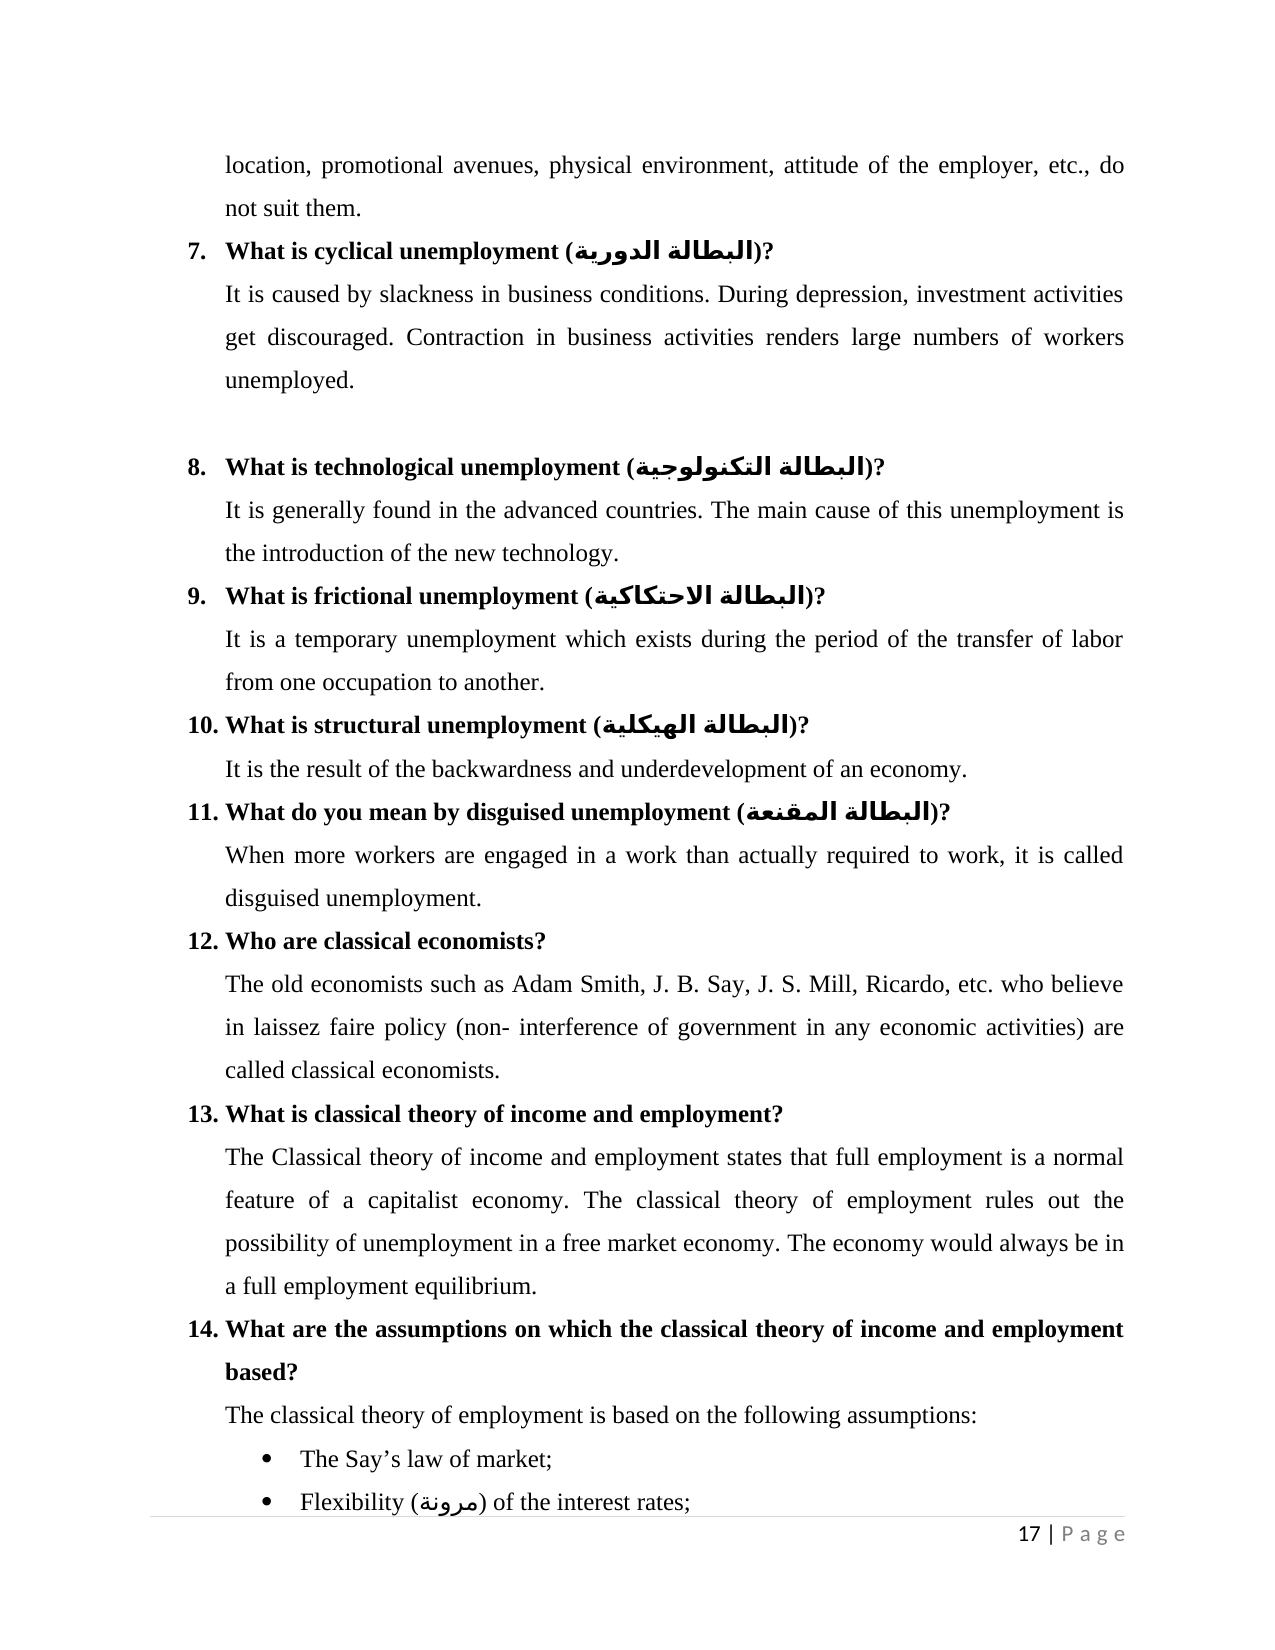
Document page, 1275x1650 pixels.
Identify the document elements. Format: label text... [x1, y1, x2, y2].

list It is caused by slackness in business conditions. During depression, investment activities get discouraged. Contraction in business activities renders large numbers of workers unemployed. [225, 279, 1125, 394]
list What is structural unemployment (البطالة الهيكلية)? [187, 711, 1125, 739]
list It is a temporary unemployment which exists during the period of the transfer of labor from one occupation to another. [225, 624, 1125, 696]
list It is the result of the backwardness and underdevelopment of an economy. [225, 754, 1125, 782]
list Who are classical economists? [187, 926, 1125, 955]
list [225, 150, 1125, 222]
list The old economists such as Adam Smith, J. B. Say, J. S. Mill, Ricardo, etc. who believe in laissez faire policy (non- interference of government in any economic activities) are called classical economists. [225, 969, 1125, 1084]
list What are the assumptions on which the classical theory of income and employment based? [187, 1314, 1125, 1386]
list What is frictional unemployment (البطالة الاحتكاكية)? [187, 581, 1125, 610]
list The classical theory of employment is based on the following assumptions: [225, 1401, 1125, 1429]
list It is generally found in the advanced countries. The main cause of this unemployment is the introduction of the new technology. [225, 495, 1125, 567]
list What is cyclical unemployment (البطالة الدورية)? [187, 236, 1125, 265]
list What do you mean by disguised unemployment (البطالة المقنعة)? [187, 797, 1125, 826]
list Flexibility (مرونة) of the interest rates; [262, 1487, 1125, 1516]
list What is technological unemployment (البطالة التكنولوجية)? [187, 452, 1125, 481]
list The Classical theory of income and employment states that full employment is a normal feature of a capitalist economy. The classical theory of employment rules out the possibility of unemployment in a free market economy. The economy would always be in a full employment equilibrium. [225, 1142, 1125, 1300]
list What is classical theory of income and employment? [187, 1099, 1125, 1127]
list The Say’s law of market; [262, 1444, 1125, 1472]
list When more workers are engaged in a work than actually required to work, it is called disguised unemployment. [225, 840, 1125, 912]
